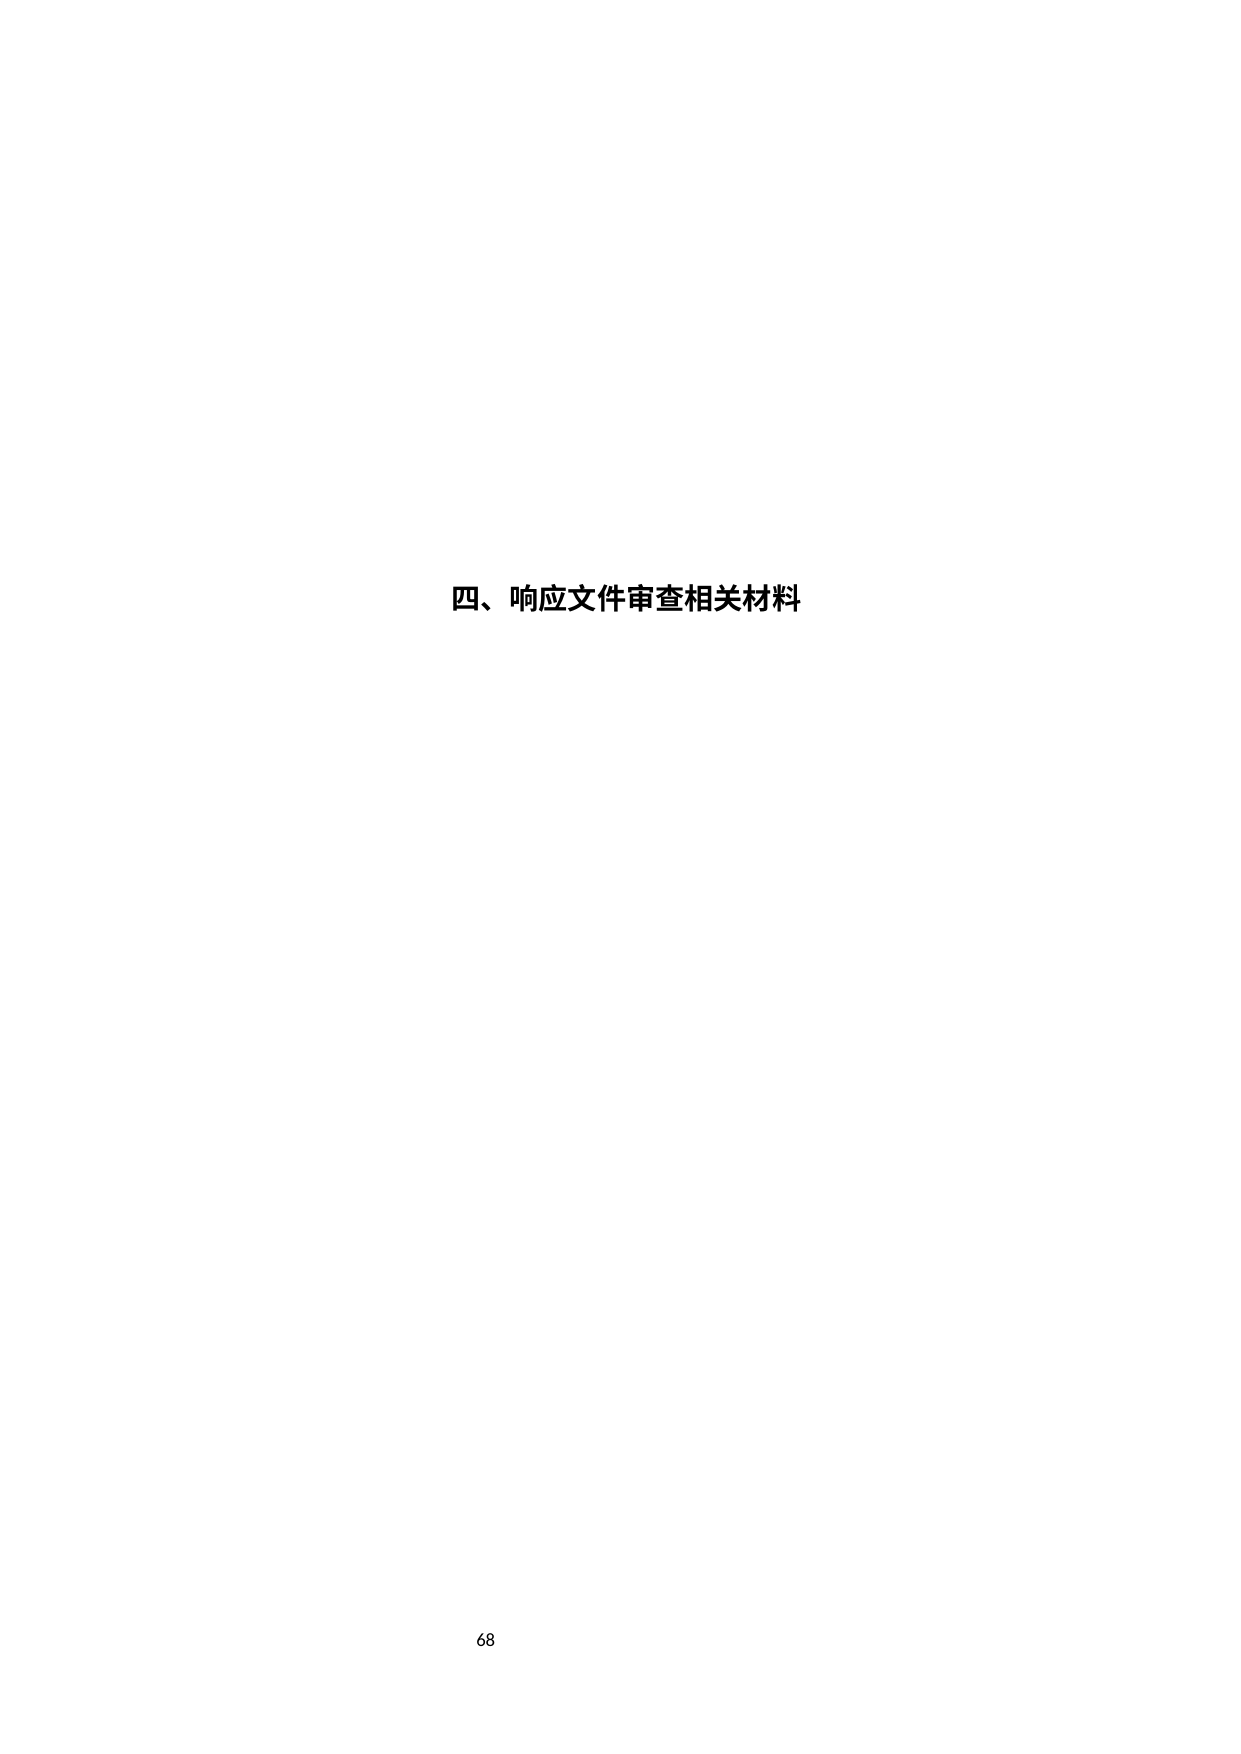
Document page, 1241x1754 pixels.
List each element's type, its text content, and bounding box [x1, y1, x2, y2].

text 四、响应文件审查相关材料 [165, 564, 1087, 629]
